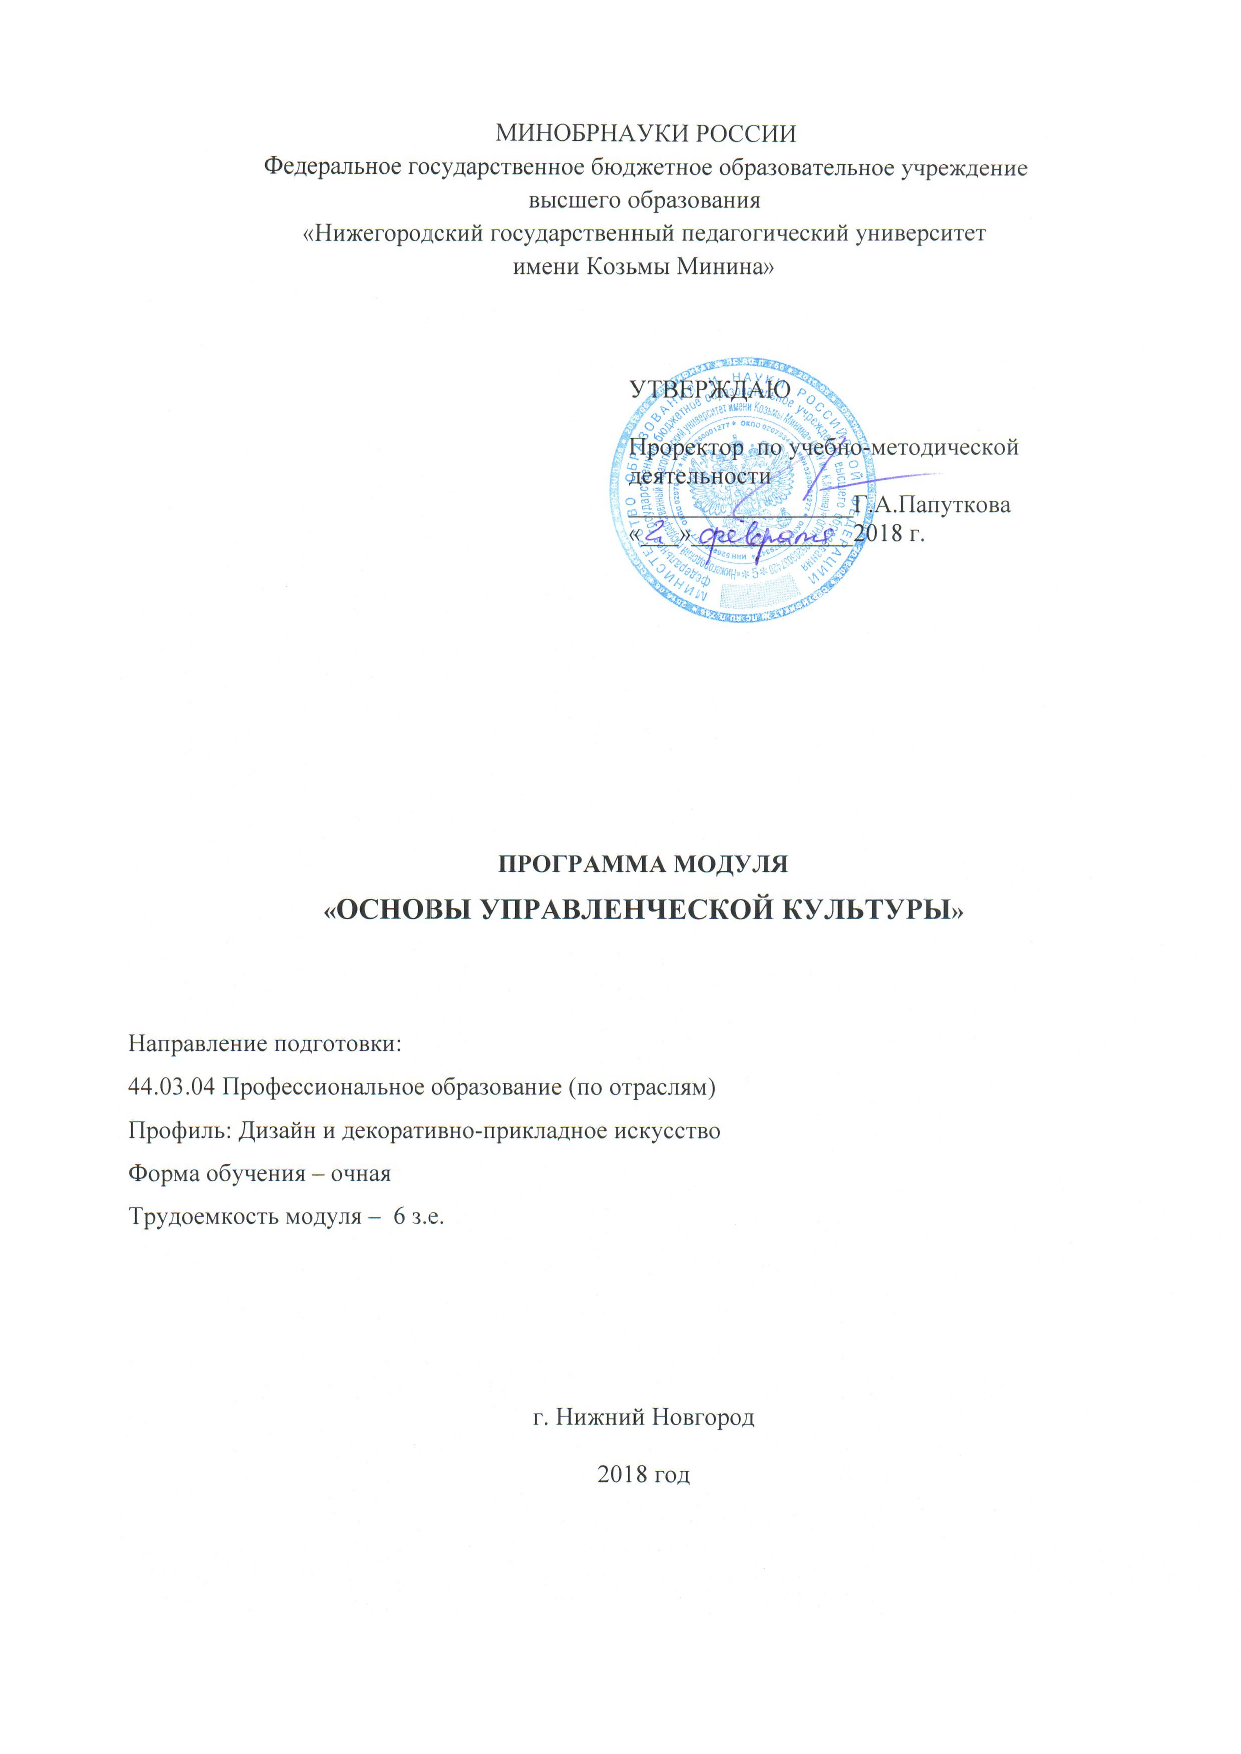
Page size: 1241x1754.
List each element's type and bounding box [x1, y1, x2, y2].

picture [118, 118, 1241, 1636]
